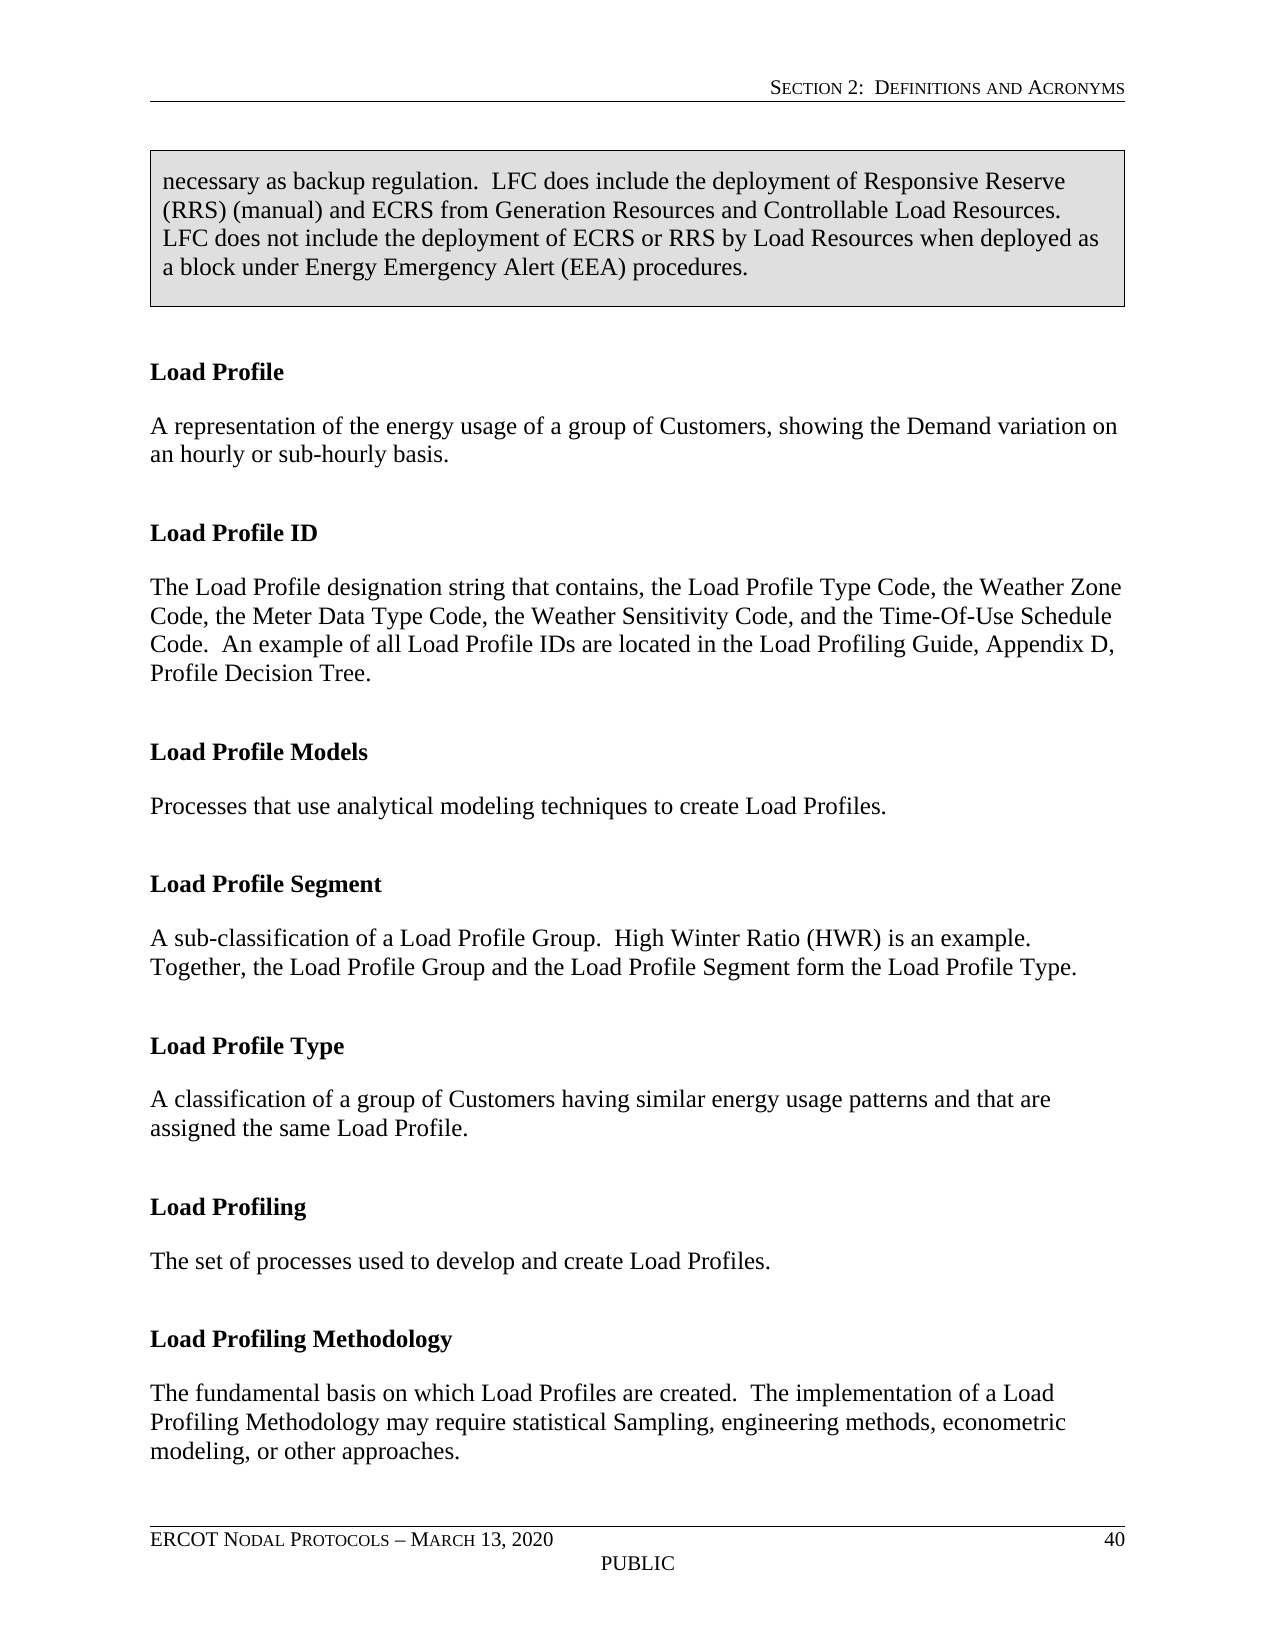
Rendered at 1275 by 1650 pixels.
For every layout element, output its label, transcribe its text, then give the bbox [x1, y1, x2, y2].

text Load Profile Segment [150, 869, 1125, 898]
text Processes that use analytical modeling techniques to create Load Profiles. [150, 791, 1125, 819]
text Load Profiling [150, 1192, 1125, 1221]
text The Load Profile designation string that contains, the Load Profile Type Code, the Weather Zone Code, the Meter Data Type Code, the Weather Sensitivity Code, and the Time-Of-Use Schedule Code. An example of all Load Profile IDs are located in the Load Profiling Guide, Appendix D, Profile Decision Tree. [150, 572, 1125, 687]
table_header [151, 151, 1124, 306]
text A representation of the energy usage of a group of Customers, showing the Demand variation on an hourly or sub-hourly basis. [150, 411, 1125, 468]
text A classification of a group of Customers having similar energy usage patterns and that are assigned the same Load Profile. [150, 1084, 1125, 1142]
text Load Profiling Methodology [150, 1324, 1125, 1353]
text Load Profile Models [150, 737, 1125, 766]
text Load Profile Type [150, 1031, 1125, 1059]
text Load Profile ID [150, 518, 1125, 547]
text A sub-classification of a Load Profile Group. High Winter Ratio (HWR) is an example. Together, the Load Profile Group and the Load Profile Segment form the Load Profile Type. [150, 923, 1125, 981]
text The set of processes used to develop and create Load Profiles. [150, 1246, 1125, 1274]
text The fundamental basis on which Load Profiles are created. The implementation of a Load Profiling Methodology may require statistical Sampling, engineering methods, econometric modeling, or other approaches. [150, 1378, 1125, 1464]
text Load Profile [150, 357, 1125, 386]
